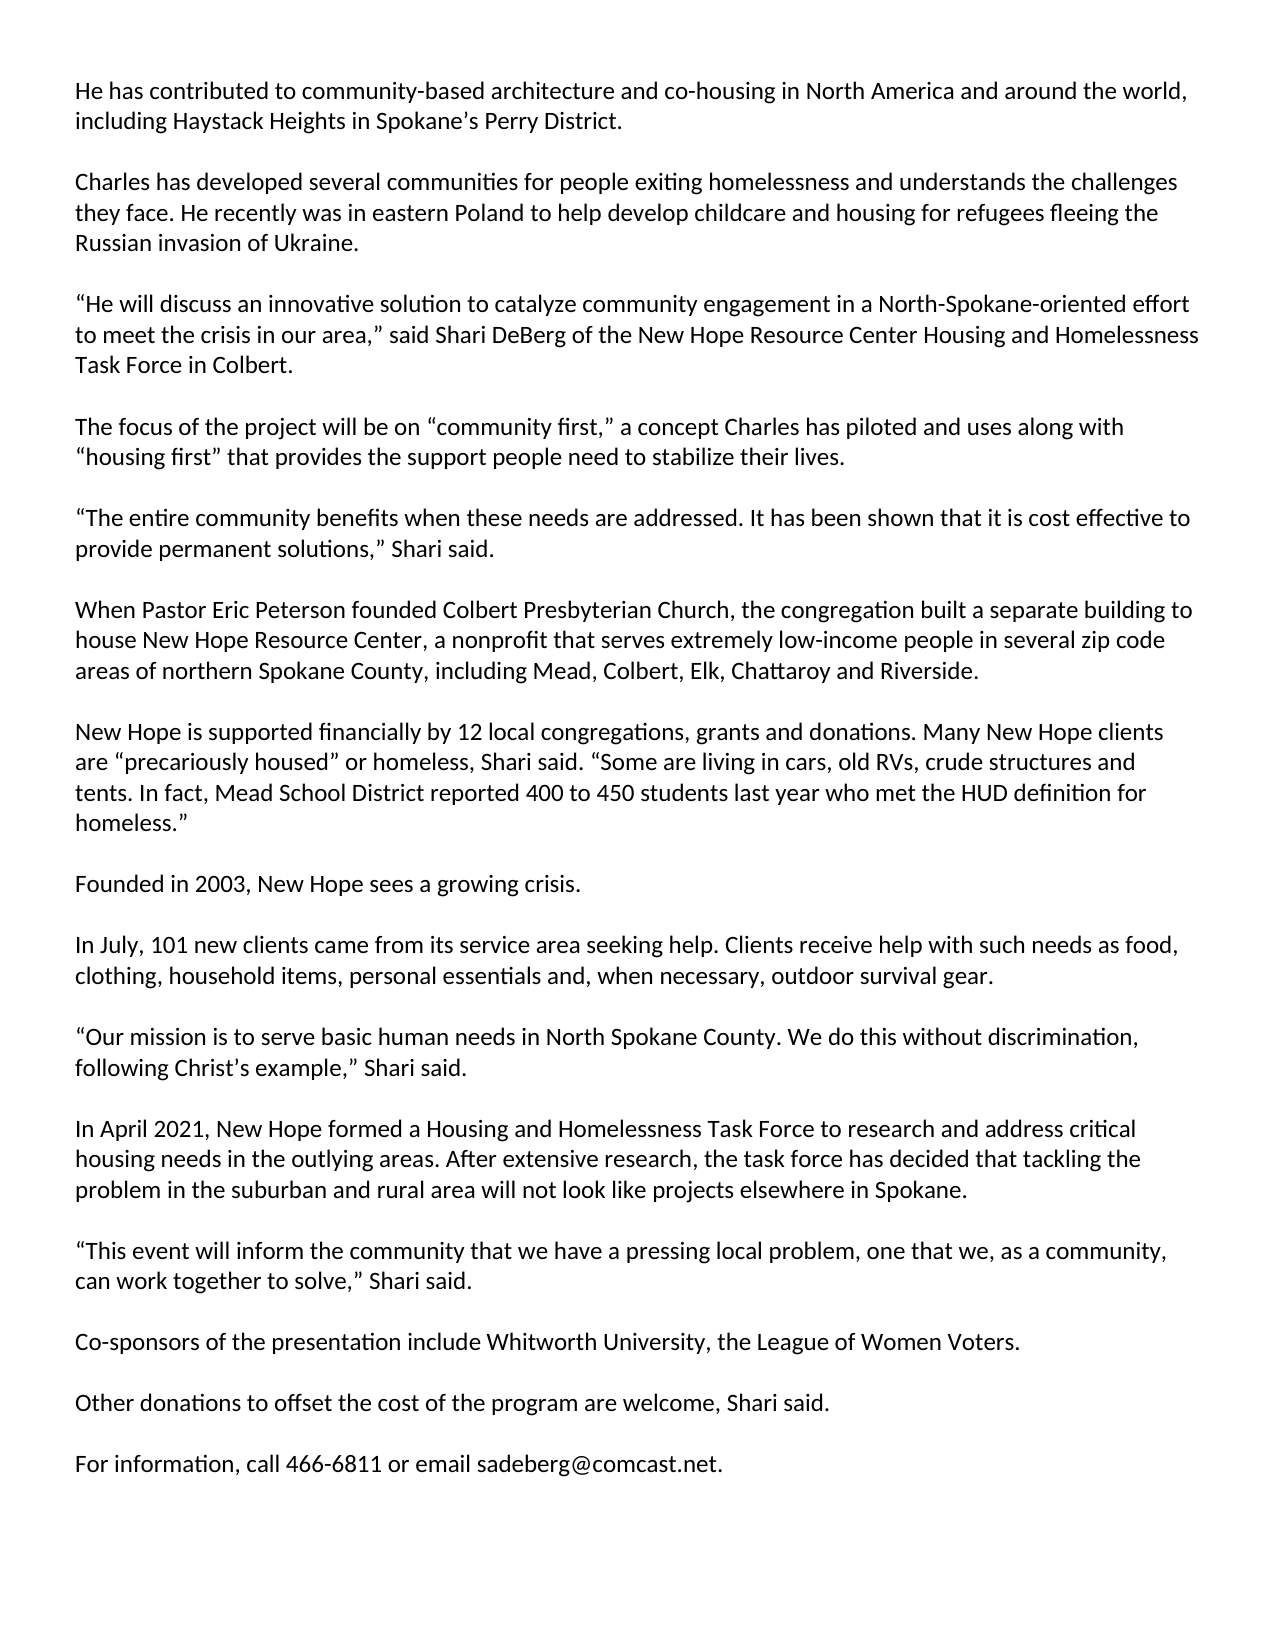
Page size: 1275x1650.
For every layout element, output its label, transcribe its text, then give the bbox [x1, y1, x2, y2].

text “He will discuss an innovative solution to catalyze community engagement in a North-Spokane-oriented effort to meet the crisis in our area,” said Shari DeBerg of the New Hope Resource Center Housing and Homelessness Task Force in Colbert. [75, 289, 1200, 380]
text The focus of the project will be on “community first,” a concept Charles has piloted and uses along with “housing first” that provides the support people need to stabilize their lives. [75, 411, 1200, 472]
text Charles has developed several communities for people exiting homelessness and understands the challenges they face. He recently was in eastern Poland to help develop childcare and housing for refugees fleeing the Russian invasion of Ukraine. [75, 167, 1200, 258]
text When Pastor Eric Peterson founded Colbert Presbyterian Church, the congregation built a separate building to house New Hope Resource Center, a nonprofit that serves extremely low-income people in several zip code areas of northern Spokane County, including Mead, Colbert, Elk, Chattaroy and Riverside. [75, 594, 1200, 685]
text Founded in 2003, New Hope sees a growing crisis. [75, 868, 1200, 899]
text Other donations to offset the cost of the program are welcome, Shari said. [75, 1387, 1200, 1418]
text “Our mission is to serve basic human needs in North Spokane County. We do this without discrimination, following Christ’s example,” Shari said. [75, 1021, 1200, 1082]
text New Hope is supported financially by 12 local congregations, grants and donations. Many New Hope clients are “precariously housed” or homeless, Shari said. “Some are living in cars, old RVs, crude structures and tents. In fact, Mead School District reported 400 to 450 students last year who met the HUD definition for homeless.” [75, 716, 1200, 838]
text “This event will inform the community that we have a pressing local problem, one that we, as a community, can work together to solve,” Shari said. [75, 1235, 1200, 1296]
text He has contributed to community-based architecture and co-housing in North America and around the world, including Haystack Heights in Spokane’s Perry District. [75, 75, 1200, 136]
text For information, call 466-6811 or email sadeberg@comcast.net. [75, 1448, 1200, 1479]
text “The entire community benefits when these needs are addressed. It has been shown that it is cost effective to provide permanent solutions,” Shari said. [75, 502, 1200, 563]
text In April 2021, New Hope formed a Housing and Homelessness Task Force to research and address critical housing needs in the outlying areas. After extensive research, the task force has decided that tackling the problem in the suburban and rural area will not look like projects elsewhere in Spokane. [75, 1113, 1200, 1204]
text Co-sponsors of the presentation include Whitworth University, the League of Women Voters. [75, 1326, 1200, 1357]
text In July, 101 new clients came from its service area seeking help. Clients receive help with such needs as food, clothing, household items, personal essentials and, when necessary, outdoor survival gear. [75, 929, 1200, 991]
